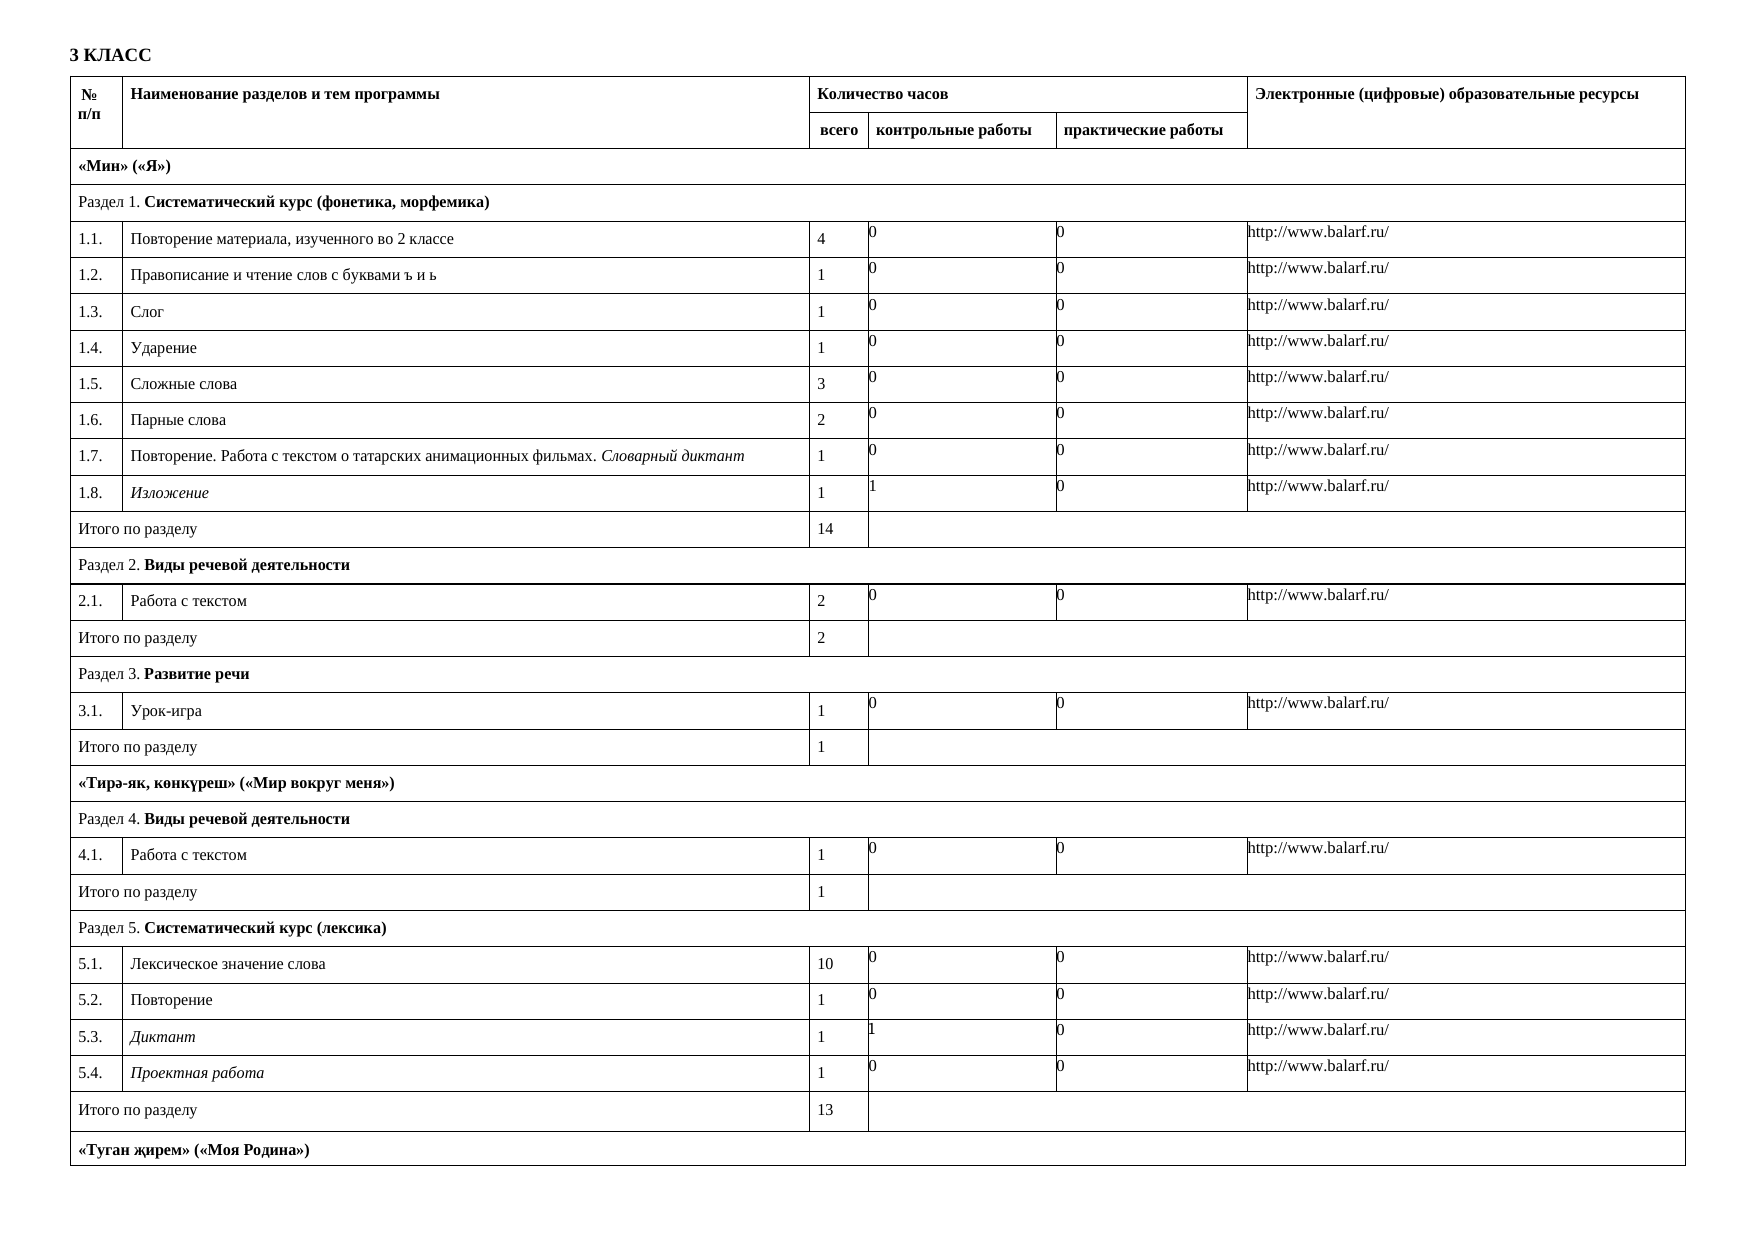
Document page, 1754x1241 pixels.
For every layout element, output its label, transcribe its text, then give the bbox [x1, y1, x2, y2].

table_cell Ударение [123, 331, 809, 366]
table_cell 0 [869, 403, 1056, 438]
table_cell 2 [810, 585, 868, 620]
table_cell 0 [869, 1056, 1056, 1091]
table_cell 0 [869, 439, 1056, 474]
table_cell 0 [869, 258, 1056, 293]
table_cell 4.1. [71, 838, 122, 873]
table_cell 0 [1057, 838, 1247, 873]
table_cell http://www.balarf.ru/ [1248, 585, 1685, 620]
table_cell 0 [1057, 693, 1247, 728]
table_cell Раздел 1. Систематический курс (фонетика, морфемика) [71, 185, 1685, 221]
table_cell Повторение [123, 984, 809, 1019]
table_cell 0 [869, 367, 1056, 402]
table_cell 1.2. [71, 258, 122, 293]
table_cell 0 [1057, 947, 1247, 982]
table_cell Парные слова [123, 403, 809, 438]
table_cell 0 [1057, 403, 1247, 438]
table_cell 5.2. [71, 984, 122, 1019]
table_cell 4 [810, 222, 868, 257]
table_cell Итого по разделу [71, 512, 809, 547]
table_header Электронные (цифровые) образовательные ресурсы [1248, 77, 1685, 148]
table_cell [869, 621, 1685, 656]
table_cell Итого по разделу [71, 730, 809, 765]
table_cell 0 [1057, 367, 1247, 402]
table_cell 5.4. [71, 1056, 122, 1091]
table_cell http://www.balarf.ru/ [1248, 476, 1685, 511]
table_cell Изложение [123, 476, 809, 511]
table_cell http://www.balarf.ru/ [1248, 693, 1685, 728]
table_cell Раздел 3. Развитие речи [71, 657, 1685, 692]
table_cell 1.1. [71, 222, 122, 257]
table_cell [869, 1092, 1685, 1131]
table_cell http://www.balarf.ru/ [1248, 439, 1685, 474]
table_cell http://www.balarf.ru/ [1248, 1056, 1685, 1091]
table_cell http://www.balarf.ru/ [1248, 367, 1685, 402]
table_cell 0 [1057, 1020, 1247, 1055]
table_cell «Мин» («Я») [71, 149, 1685, 184]
table_cell 1 [810, 1020, 868, 1055]
table_cell 2 [810, 621, 868, 656]
table_cell 5.3. [71, 1020, 122, 1055]
table_cell 0 [1057, 1056, 1247, 1091]
table_cell 0 [869, 838, 1056, 873]
table_cell Работа с текстом [123, 585, 809, 620]
table_cell [869, 875, 1685, 910]
table_cell 0 [869, 984, 1056, 1019]
table_cell Правописание и чтение слов с буквами ъ и ь [123, 258, 809, 293]
table_cell Урок-игра [123, 693, 809, 728]
table_cell 1.4. [71, 331, 122, 366]
table_cell Сложные слова [123, 367, 809, 402]
table_cell 1 [810, 331, 868, 366]
table_cell http://www.balarf.ru/ [1248, 294, 1685, 329]
table_cell 1 [810, 439, 868, 474]
table_cell 0 [869, 222, 1056, 257]
table_cell 2.1. [71, 585, 122, 620]
table_header Наименование разделов и тем программы [123, 77, 809, 148]
table_cell 0 [1057, 331, 1247, 366]
table_cell Повторение материала, изученного во 2 классе [123, 222, 809, 257]
table_cell 5.1. [71, 947, 122, 982]
table_cell 1 [810, 693, 868, 728]
table_cell 0 [869, 331, 1056, 366]
table_cell Проектная работа [123, 1056, 809, 1091]
table_cell 1.6. [71, 403, 122, 438]
table_cell 13 [810, 1092, 868, 1131]
table_cell 1 [810, 838, 868, 873]
table_cell 2 [810, 403, 868, 438]
table_cell 1 [810, 294, 868, 329]
table_cell 1 [810, 476, 868, 511]
table_header № п/п [71, 77, 122, 148]
table_cell 0 [1057, 294, 1247, 329]
table_cell Диктант [123, 1020, 809, 1055]
table_cell http://www.balarf.ru/ [1248, 403, 1685, 438]
table_cell 1.8. [71, 476, 122, 511]
table_cell 0 [1057, 439, 1247, 474]
table_cell 1 [869, 476, 1056, 511]
table_cell 1 [810, 875, 868, 910]
table_cell 0 [1057, 476, 1247, 511]
table_cell Раздел 2. Виды речевой деятельности [71, 548, 1685, 583]
table_header Количество часов [810, 77, 1247, 112]
table_cell 1.5. [71, 367, 122, 402]
table_cell Работа с текстом [123, 838, 809, 873]
table_cell 1.3. [71, 294, 122, 329]
table_cell «Туган җирем» («Моя Родина») [71, 1132, 1685, 1165]
table_cell http://www.balarf.ru/ [1248, 222, 1685, 257]
table_cell 1.7. [71, 439, 122, 474]
table_cell 0 [1057, 984, 1247, 1019]
table_cell 0 [869, 693, 1056, 728]
table_cell [869, 512, 1685, 547]
table_cell Итого по разделу [71, 1092, 809, 1131]
table_cell 3.1. [71, 693, 122, 728]
table_cell всего [810, 113, 868, 148]
table_cell 0 [1057, 222, 1247, 257]
table_cell Повторение. Работа с текстом о татарских анимационных фильмах. Словарный диктант [123, 439, 809, 474]
table_cell http://www.balarf.ru/ [1248, 947, 1685, 982]
table_cell практические работы [1057, 113, 1247, 148]
table_cell [869, 730, 1685, 765]
table_cell 1 [810, 730, 868, 765]
table_cell 0 [1057, 258, 1247, 293]
table_cell Итого по разделу [71, 875, 809, 910]
table_cell Раздел 5. Систематический курс (лексика) [71, 911, 1685, 946]
table_cell 1 [869, 1020, 1056, 1055]
table_cell 0 [869, 947, 1056, 982]
table_cell Лексическое значение слова [123, 947, 809, 982]
table_cell 0 [869, 294, 1056, 329]
table_cell 1 [810, 984, 868, 1019]
table_cell Раздел 4. Виды речевой деятельности [71, 802, 1685, 837]
table_cell http://www.balarf.ru/ [1248, 984, 1685, 1019]
text 3 КЛАСС [69, 45, 1687, 66]
table_cell 0 [1057, 585, 1247, 620]
table_cell http://www.balarf.ru/ [1248, 1020, 1685, 1055]
table_cell http://www.balarf.ru/ [1248, 331, 1685, 366]
table_cell http://www.balarf.ru/ [1248, 838, 1685, 873]
table_cell Слог [123, 294, 809, 329]
table_cell 10 [810, 947, 868, 982]
table_cell «Тирə-як, көнкүреш» («Мир вокруг меня») [71, 766, 1685, 801]
table_cell 1 [810, 1056, 868, 1091]
table_cell 14 [810, 512, 868, 547]
table_cell Итого по разделу [71, 621, 809, 656]
table_cell 0 [869, 585, 1056, 620]
table_cell 1 [810, 258, 868, 293]
table_cell 3 [810, 367, 868, 402]
table_cell контрольные работы [869, 113, 1056, 148]
table_cell http://www.balarf.ru/ [1248, 258, 1685, 293]
